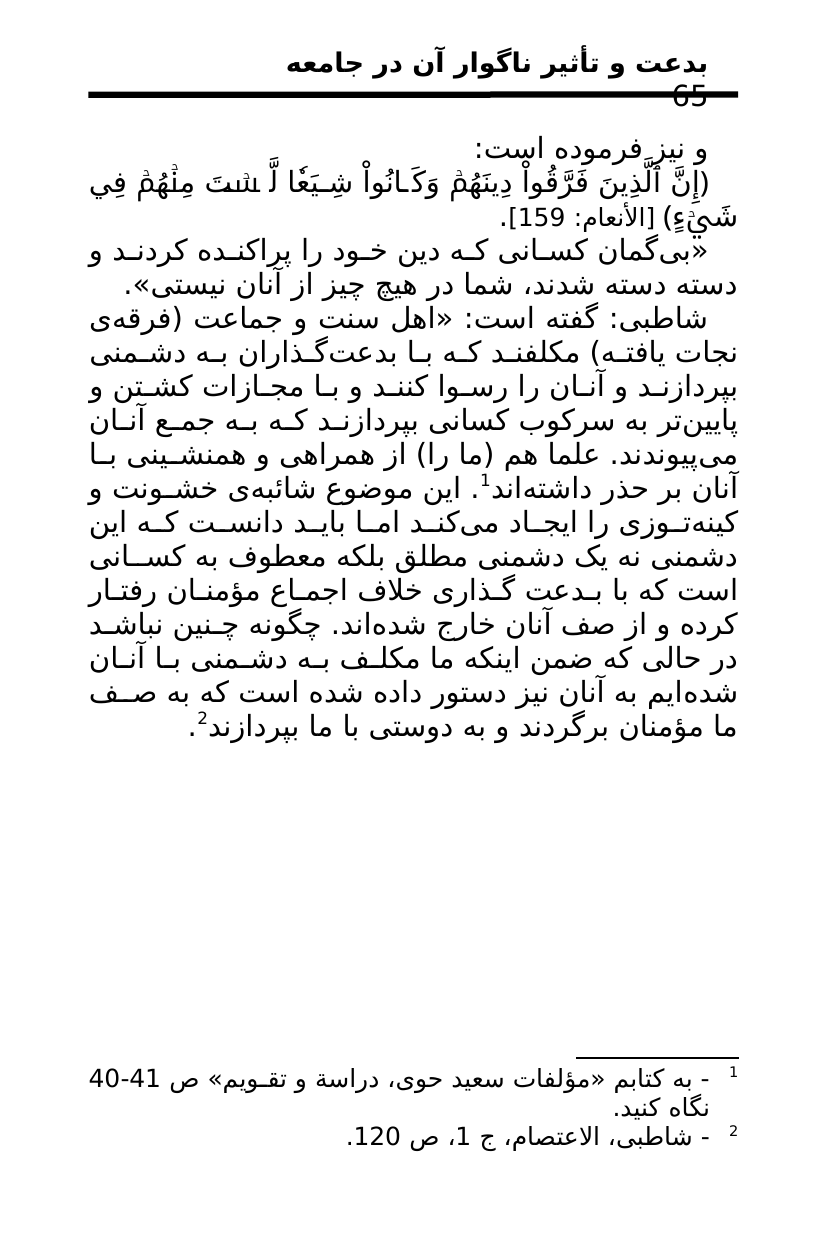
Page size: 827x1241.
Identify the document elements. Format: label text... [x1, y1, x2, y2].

text و نیز فرموده است: [89, 132, 738, 166]
text شاطبی: گفته است: «اهل سنت و جماعت (فرقه‌ی نجات یافته) مکلفند که با بدعت‌گذاران به دشمنی بپردازند و آنان را رسوا کنند و با مجازات کشتن و پایین‌تر به سرکوب کسانی بپردازند که به جمع آنان می‌پیوندند. علما هم (ما را) از همراهی و همنشینی با آنان بر حذر داشته‌اند. این موضوع شائبه‌ی خشونت و کینه‌توزی را ایجاد می‌کند اما باید دانست که این دشمنی نه یک دشمنی مطلق بلکه معطوف به کسانی است که با بدعت گذاری خلاف اجماع مؤمنان رفتار کرده و از صف آنان خارج شده‌اند. چگونه چنین نباشد در حالی که ضمن اینکه ما مکلف به دشمنی با آنان شده‌ایم به آنان نیز دستور داده شده است که به صف ما مؤمنان برگردند و به دوستی با ما بپردازند. [89, 301, 738, 743]
text «بی‌گمان کسانی که دین خود را پراکنده کردند و دسته دسته شدند، شما در هیچ چیز از آنان نیستی». [89, 233, 738, 301]
text ﴿إِنَّ ٱلَّذِينَ فَرَّقُواْ دِينَهُمۡ وَكَانُواْ شِيَعٗا لَّسۡتَ مِنۡهُمۡ فِي شَيۡءٍ﴾ [الأنعام: 159]. [89, 166, 738, 233]
